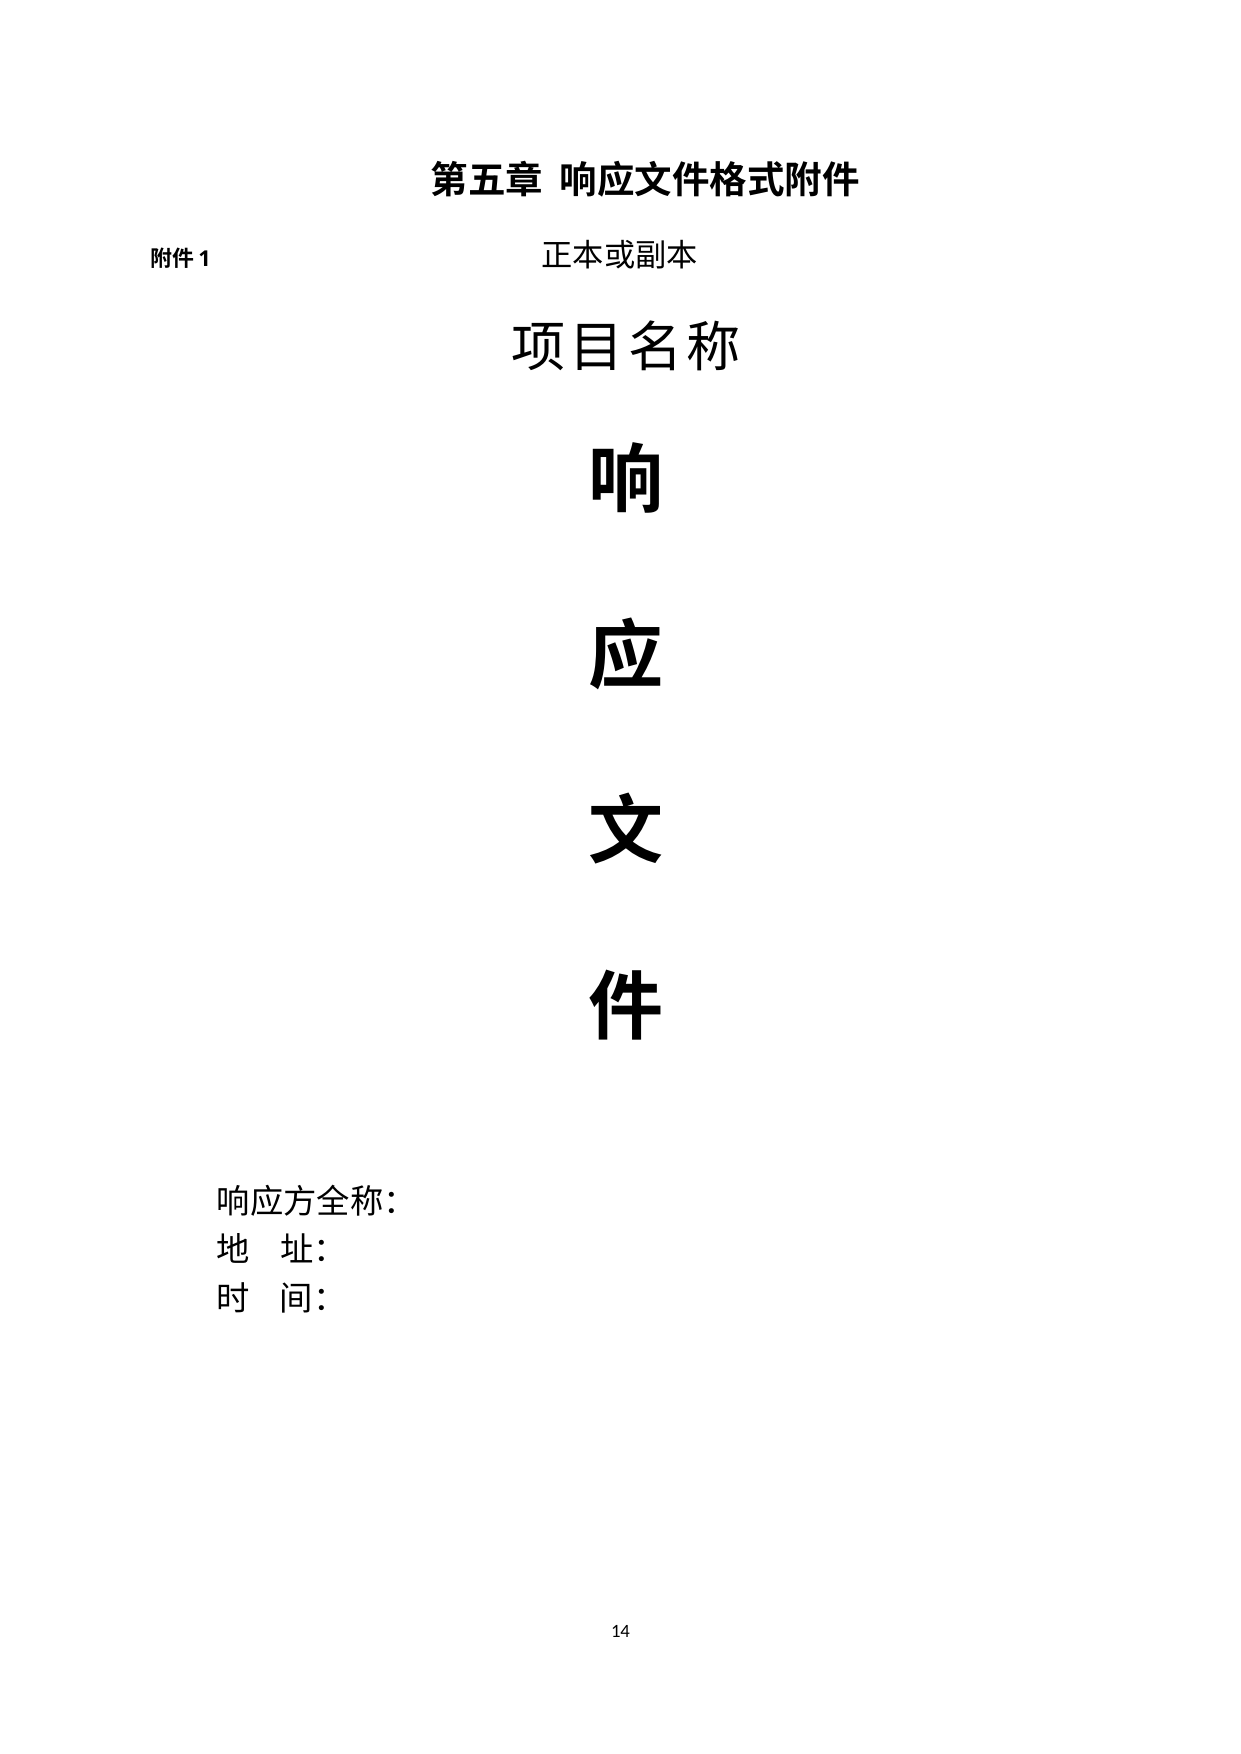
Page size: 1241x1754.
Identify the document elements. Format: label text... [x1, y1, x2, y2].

text 响应方全称： [150, 1175, 1035, 1223]
text 文 [150, 771, 1101, 879]
text 应 [150, 595, 1101, 704]
text 地 址： [150, 1223, 1035, 1271]
text 项目名称 [150, 303, 1102, 382]
text 第五章 响应文件格式附件 [150, 150, 1090, 204]
text 件 [150, 946, 1101, 1055]
text 附件1 正本或副本 [150, 230, 1090, 276]
text 响 [150, 419, 1101, 528]
text 时 间： [150, 1271, 1035, 1319]
